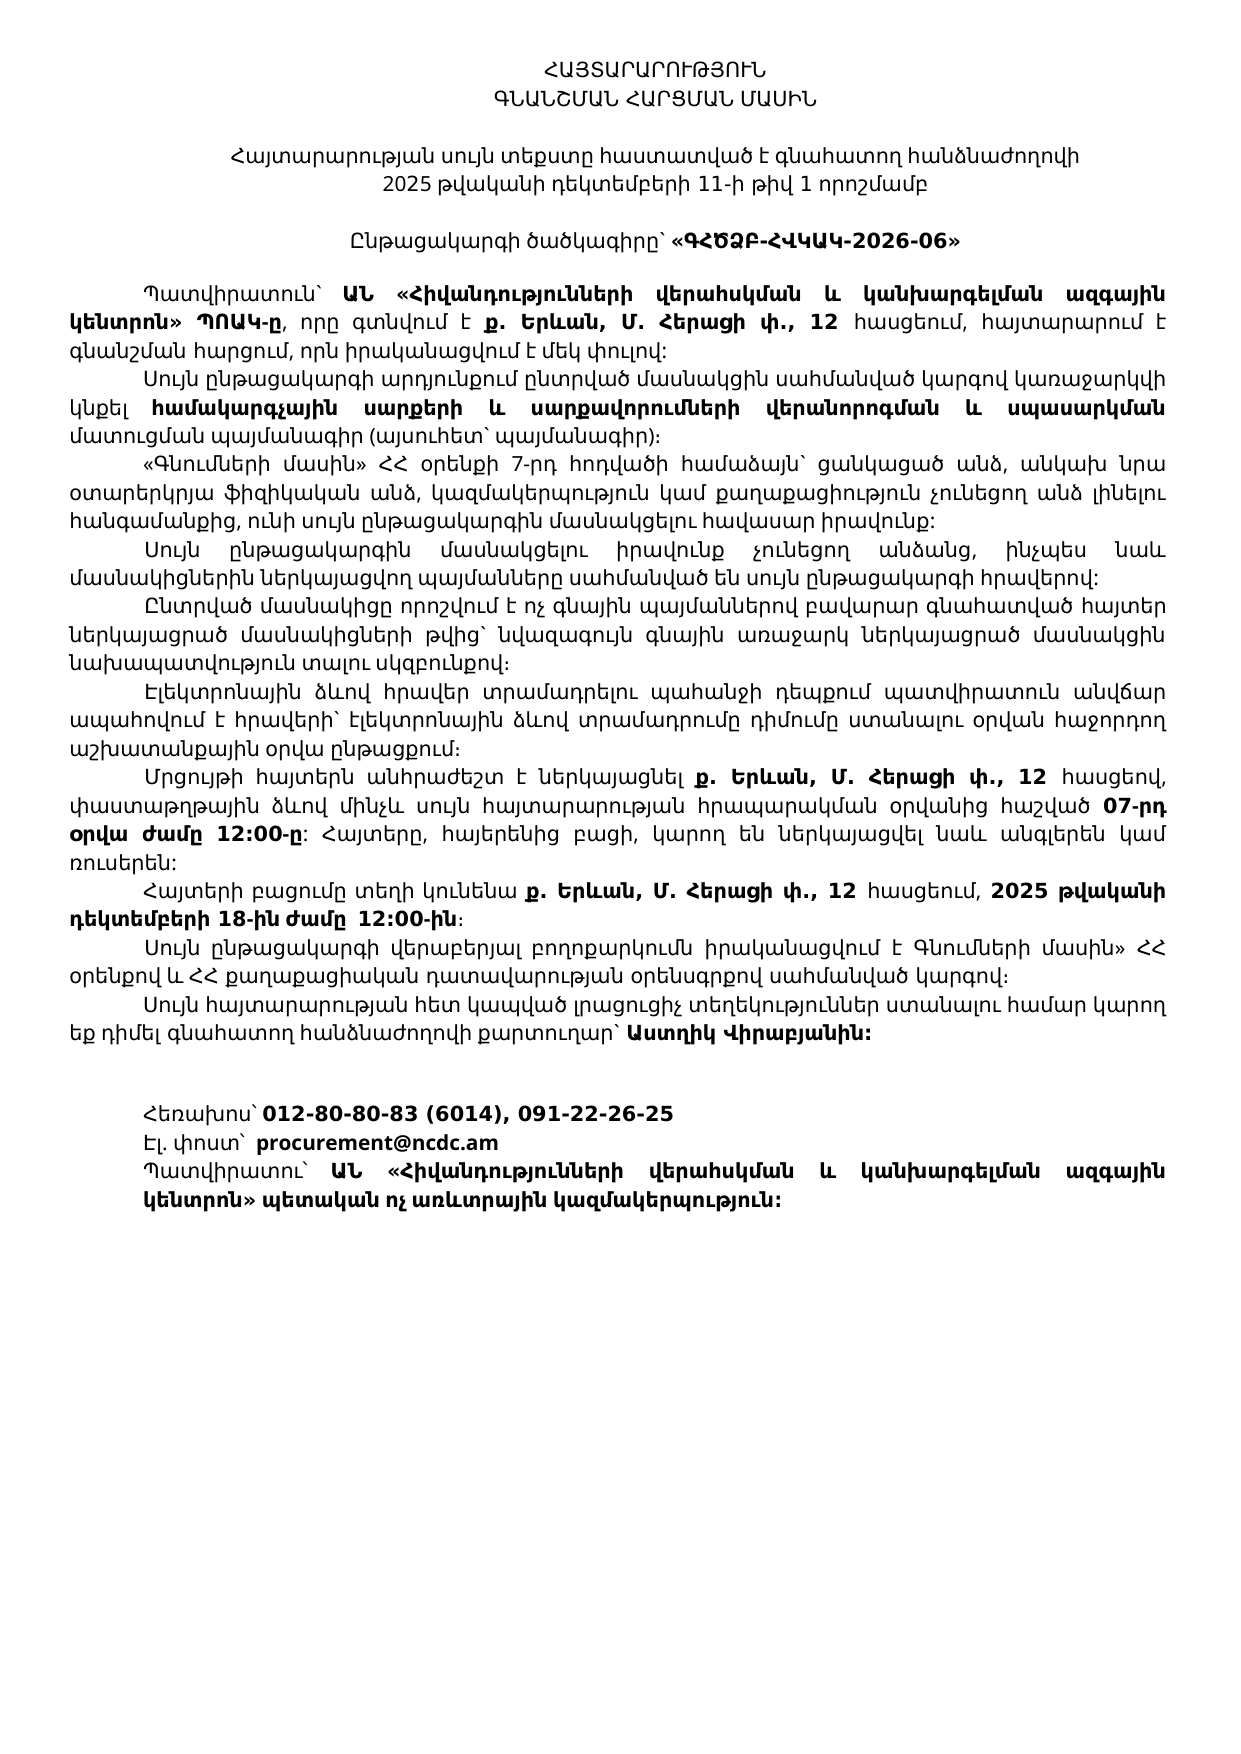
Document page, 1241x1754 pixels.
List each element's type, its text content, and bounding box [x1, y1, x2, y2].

text Մրցույթի հայտերն անհրաժեշտ է ներկայացնել ք. Երևան, Մ. Հերացի փ., 12 հասցեով, փաստաթղթային ձևով մինչև սույն հայտարարության հրապարակման օրվանից հաշված 07-րդ օրվա ժամը 12:00-ը: Հայտերը, հայերենից բացի, կարող են ներկայացվել նաև անգլերեն կամ ռուսերեն: [69, 762, 1167, 876]
text Հեռախոս՝ 012-80-80-83 (6014), 091-22-26-25 [143, 1099, 1167, 1128]
text Հայտերի բացումը տեղի կունենա ք. Երևան, Մ. Հերացի փ., 12 հասցեում, 2025 թվականի դեկտեմբերի 18-ին ժամը 12:00-ին։ [69, 876, 1167, 933]
text Էլեկտրոնային ձևով հրավեր տրամադրելու պահանջի դեպքում պատվիրատուն անվճար ապահովում է հրավերի` էլեկտրոնային ձևով տրամադրումը դիմումը ստանալու օրվան հաջորդող աշխատանքային օրվա ընթացքում։ [69, 677, 1167, 762]
text Ընտրված մասնակիցը որոշվում է ոչ գնային պայմաններով բավարար գնահատված հայտեր ներկայացրած մասնակիցների թվից` նվազագույն գնային առաջարկ ներկայացրած մասնակցին նախապատվություն տալու սկզբունքով։ [69, 592, 1167, 677]
text Սույն ընթացակարգին մասնակցելու իրավունք չունեցող անձանց, ինչպես նաև մասնակիցներին ներկայացվող պայմանները սահմանված են սույն ընթացակարգի հրավերով: [69, 535, 1167, 592]
text Հայտարարության սույն տեքստը հաստատված է գնահատող հանձնաժողովի [69, 141, 1167, 169]
text Պատվիրատուն` ԱՆ «Հիվանդությունների վերահսկման և կանխարգելման ազգային կենտրոն» ՊՈԱԿ-ը, որը գտնվում է ք. Երևան, Մ. Հերացի փ., 12 հասցեում, հայտարարում է գնանշման հարցում, որն իրականացվում է մեկ փուլով: [69, 279, 1167, 364]
text Ընթացակարգի ծածկագիրը` «ԳՀԾՁԲ-ՀՎԿԱԿ-2026-06» [69, 226, 1167, 254]
text «Գնումների մասին» ՀՀ օրենքի 7-րդ հոդվածի համաձայն` ցանկացած անձ, անկախ նրա օտարերկրյա ֆիզիկական անձ, կազմակերպություն կամ քաղաքացիություն չունեցող անձ լինելու հանգամանքից, ունի սույն ընթացակարգին մասնակցելու հավասար իրավունք: [69, 449, 1167, 535]
text ԳՆԱՆՇՄԱՆ ՀԱՐՑՄԱՆ ՄԱՍԻՆ [69, 84, 1167, 112]
text Սույն հայտարարության հետ կապված լրացուցիչ տեղեկություններ ստանալու համար կարող եք դիմել գնահատող հանձնաժողովի քարտուղար` Աստղիկ Վիրաբյանին: [69, 990, 1167, 1075]
text ՀԱՅՏԱՐԱՐՈՒԹՅՈՒՆ [69, 56, 1167, 84]
text 2025 թվականի դեկտեմբերի 11-ի թիվ 1 որոշմամբ [69, 169, 1167, 198]
text Պատվիրատու՝ ԱՆ «Հիվանդությունների վերահսկման և կանխարգելման ազգային կենտրոն» պետական ոչ առևտրային կազմակերպություն։ [143, 1156, 1167, 1213]
text Սույն ընթացակարգի վերաբերյալ բողոքարկումն իրականացվում է Գնումների մասին» ՀՀ օրենքով և ՀՀ քաղաքացիական դատավարության օրենսգրքով սահմանված կարգով։ [69, 933, 1167, 990]
text Էլ. փոստ՝ procurement@ncdc.am [143, 1128, 1167, 1156]
text Սույն ընթացակարգի արդյունքում ընտրված մասնակցին սահմանված կարգով կառաջարկվի կնքել համակարգչային սարքերի և սարքավորումների վերանորոգման և սպասարկման մատուցման պայմանագիր (այսուհետ` պայմանագիր)։ [69, 364, 1167, 449]
